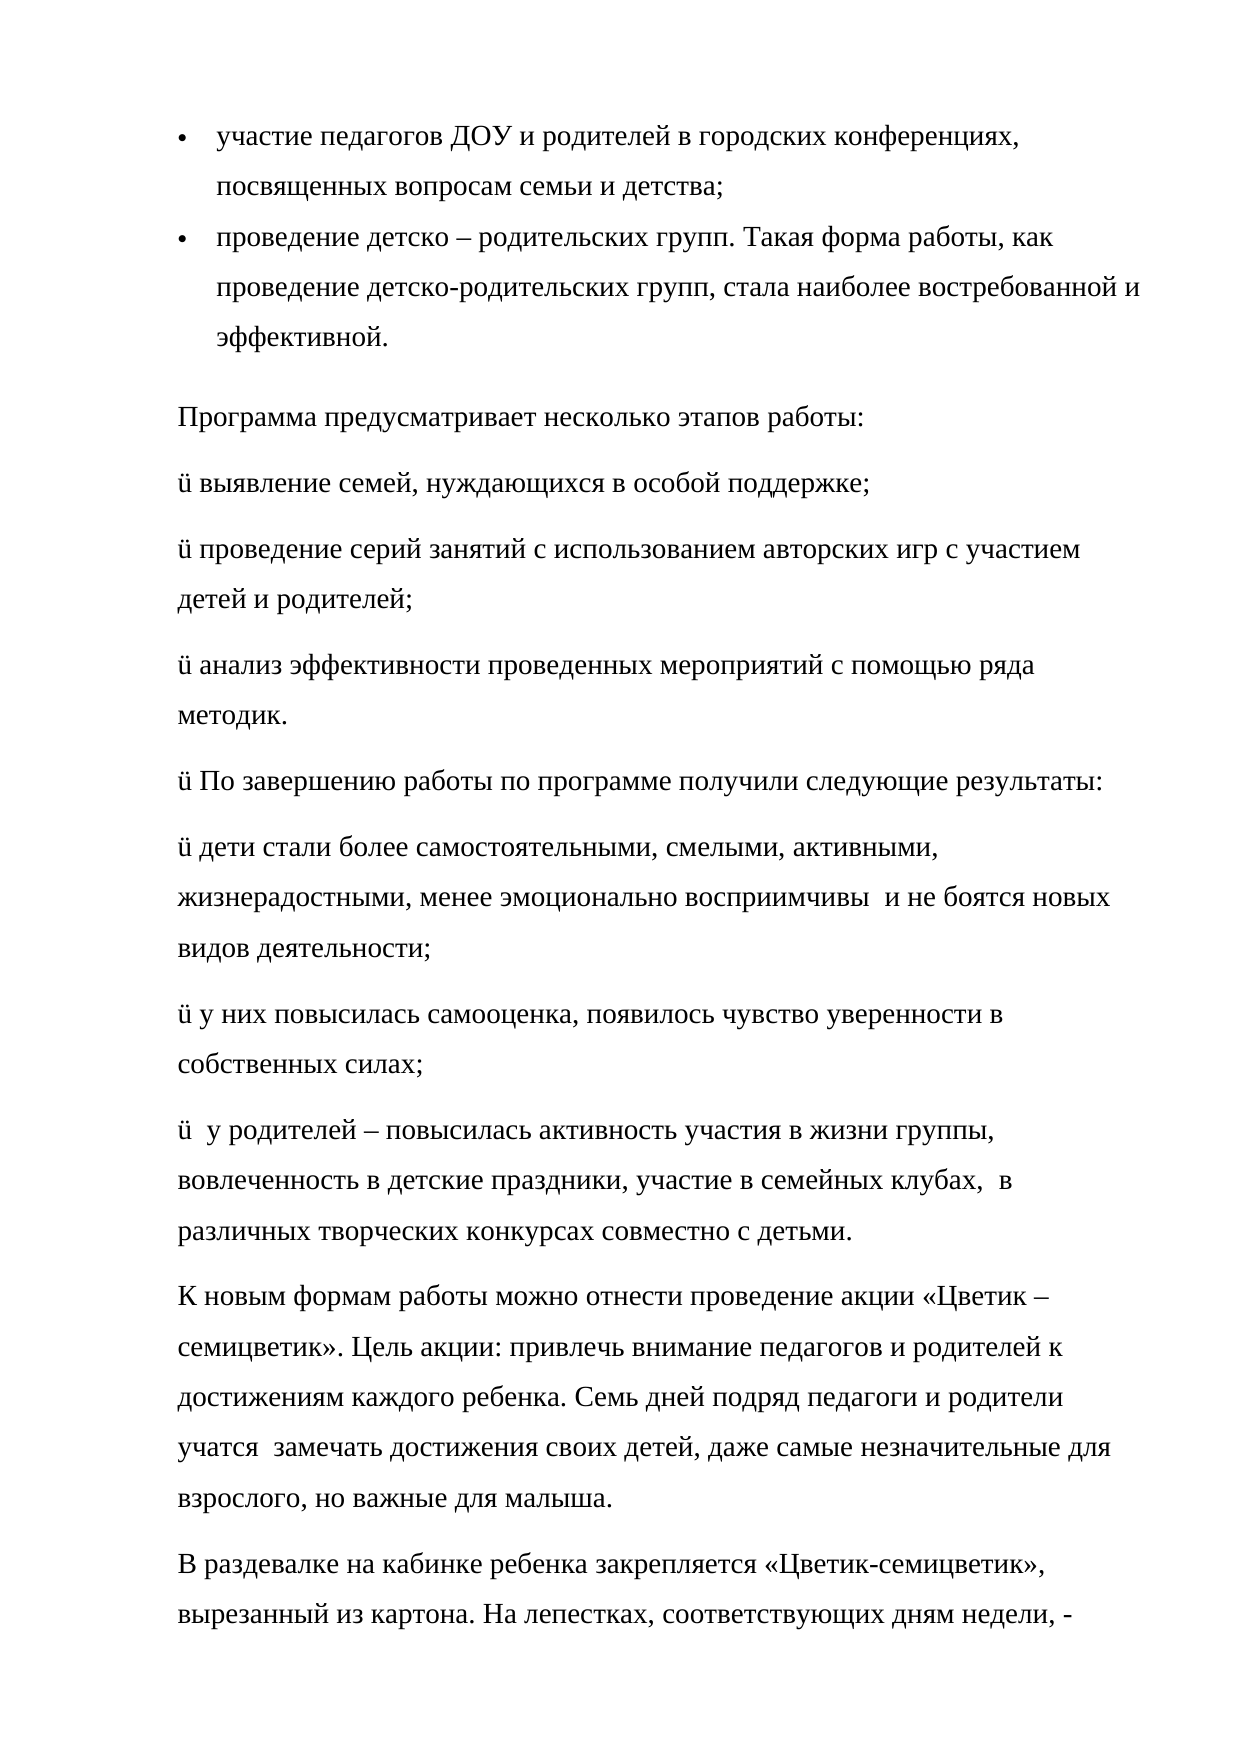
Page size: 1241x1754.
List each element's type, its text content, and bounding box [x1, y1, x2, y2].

text ü у родителей – повысилась активность участия в жизни группы, вовлеченность в детские праздники, участие в семейных клубах, в различных творческих конкурсах совместно с детьми. [177, 1112, 1152, 1246]
text ü анализ эффективности проведенных мероприятий с помощью ряда методик. [177, 647, 1152, 731]
list участие педагогов ДОУ и родителей в городских конференциях, посвященных вопросам семьи и детства; [179, 118, 1152, 202]
text ü проведение серий занятий с использованием авторских игр с участием детей и родителей; [177, 531, 1152, 614]
text ü дети стали более самостоятельными, смелыми, активными, жизнерадостными, менее эмоционально восприимчивы и не боятся новых видов деятельности; [177, 829, 1152, 963]
text ü По завершению работы по программе получили следующие результаты: [177, 763, 1152, 797]
text ü выявление семей, нуждающихся в особой поддержке; [177, 465, 1152, 498]
list проведение детско – родительских групп. Такая форма работы, как проведение детско-родительских групп, стала наиболее востребованной и эффективной. [179, 219, 1152, 353]
text К новым формам работы можно отнести проведение акции «Цветик – семицветик». Цель акции: привлечь внимание педагогов и родителей к достижениям каждого ребенка. Семь дней подряд педагоги и родители учатся замечать достижения своих детей, даже самые незначительные для взрослого, но важные для малыша. [177, 1278, 1152, 1513]
text ü у них повысилась самооценка, появилось чувство уверенности в собственных силах; [177, 996, 1152, 1079]
text Программа предусматривает несколько этапов работы: [177, 399, 1152, 432]
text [177, 1546, 1152, 1629]
